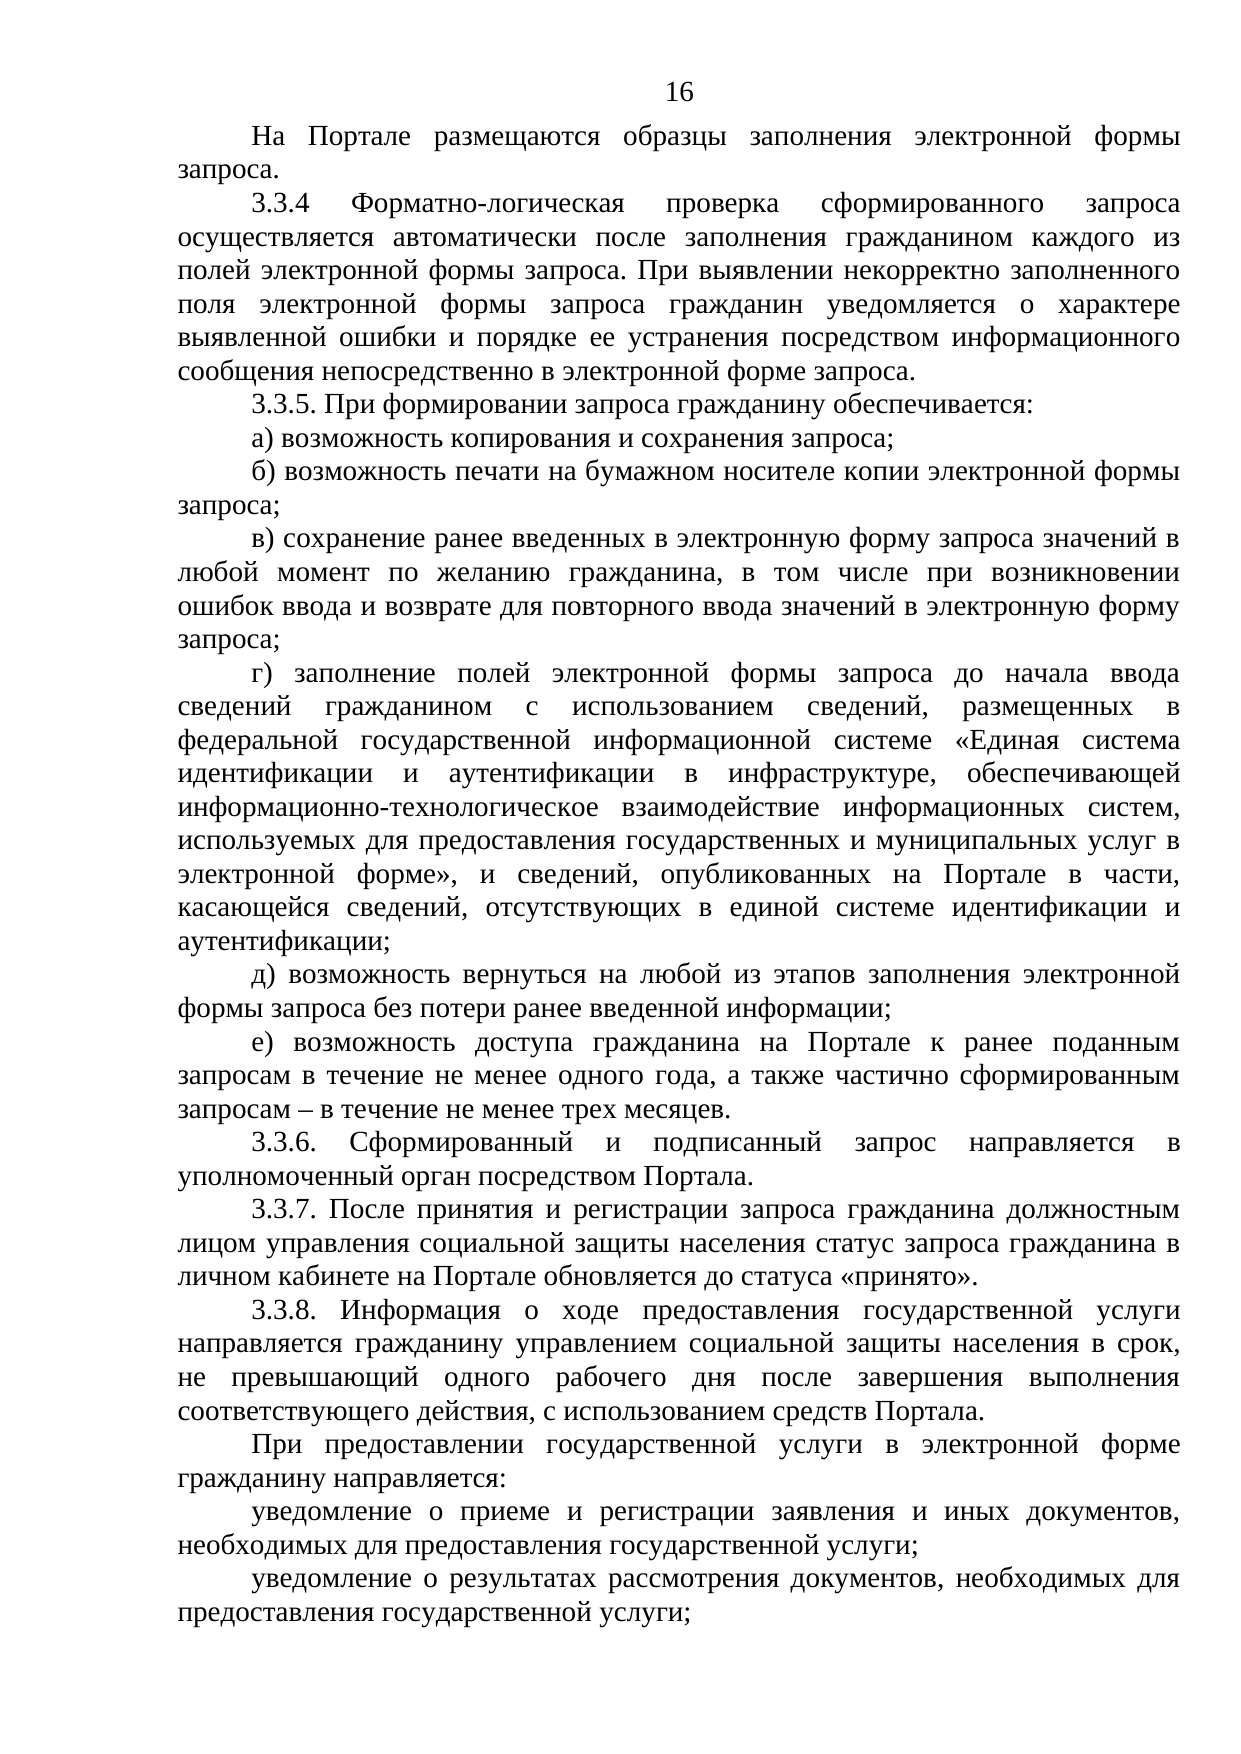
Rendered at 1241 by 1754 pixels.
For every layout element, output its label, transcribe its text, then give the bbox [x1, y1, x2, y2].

text г) заполнение полей электронной формы запроса до начала ввода сведений гражданином с использованием сведений, размещенных в федеральной государственной информационной системе «Единая система идентификации и аутентификации в инфраструктуре, обеспечивающей информационно-технологическое взаимодействие информационных систем, используемых для предоставления государственных и муниципальных услуг в электронной форме», и сведений, опубликованных на Портале в части, касающейся сведений, отсутствующих в единой системе идентификации и аутентификации; [177, 655, 1181, 957]
text д) возможность вернуться на любой из этапов заполнения электронной формы запроса без потери ранее введенной информации; [177, 957, 1181, 1024]
text в) сохранение ранее введенных в электронную форму запроса значений в любой момент по желанию гражданина, в том числе при возникновении ошибок ввода и возврате для повторного ввода значений в электронную форму запроса; [177, 521, 1181, 655]
text 3.3.8. Информация о ходе предоставления государственной услуги направляется гражданину управлением социальной защиты населения в срок, не превышающий одного рабочего дня после завершения выполнения соответствующего действия, с использованием средств Портала. [177, 1292, 1181, 1426]
text На Портале размещаются образцы заполнения электронной формы запроса. [177, 118, 1181, 185]
text 3.3.7. После принятия и регистрации запроса гражданина должностным лицом управления социальной защиты населения статус запроса гражданина в личном кабинете на Портале обновляется до статуса «принято». [177, 1191, 1181, 1292]
text 3.3.6. Сформированный и подписанный запрос направляется в уполномоченный орган посредством Портала. [177, 1124, 1181, 1191]
text уведомление о приеме и регистрации заявления и иных документов, необходимых для предоставления государственной услуги; [177, 1493, 1181, 1560]
text уведомление о результатах рассмотрения документов, необходимых для предоставления государственной услуги; [177, 1560, 1181, 1627]
text а) возможность копирования и сохранения запроса; [177, 420, 1181, 453]
text е) возможность доступа гражданина на Портале к ранее поданным запросам в течение не менее одного года, а также частично сформированным запросам – в течение не менее трех месяцев. [177, 1024, 1181, 1124]
text 3.3.5. При формировании запроса гражданину обеспечивается: [177, 386, 1181, 420]
text 3.3.4 Форматно-логическая проверка сформированного запроса осуществляется автоматически после заполнения гражданином каждого из полей электронной формы запроса. При выявлении некорректно заполненного поля электронной формы запроса гражданин уведомляется о характере выявленной ошибки и порядке ее устранения посредством информационного сообщения непосредственно в электронной форме запроса. [177, 185, 1181, 386]
text При предоставлении государственной услуги в электронной форме гражданину направляется: [177, 1426, 1181, 1493]
text б) возможность печати на бумажном носителе копии электронной формы запроса; [177, 453, 1181, 521]
